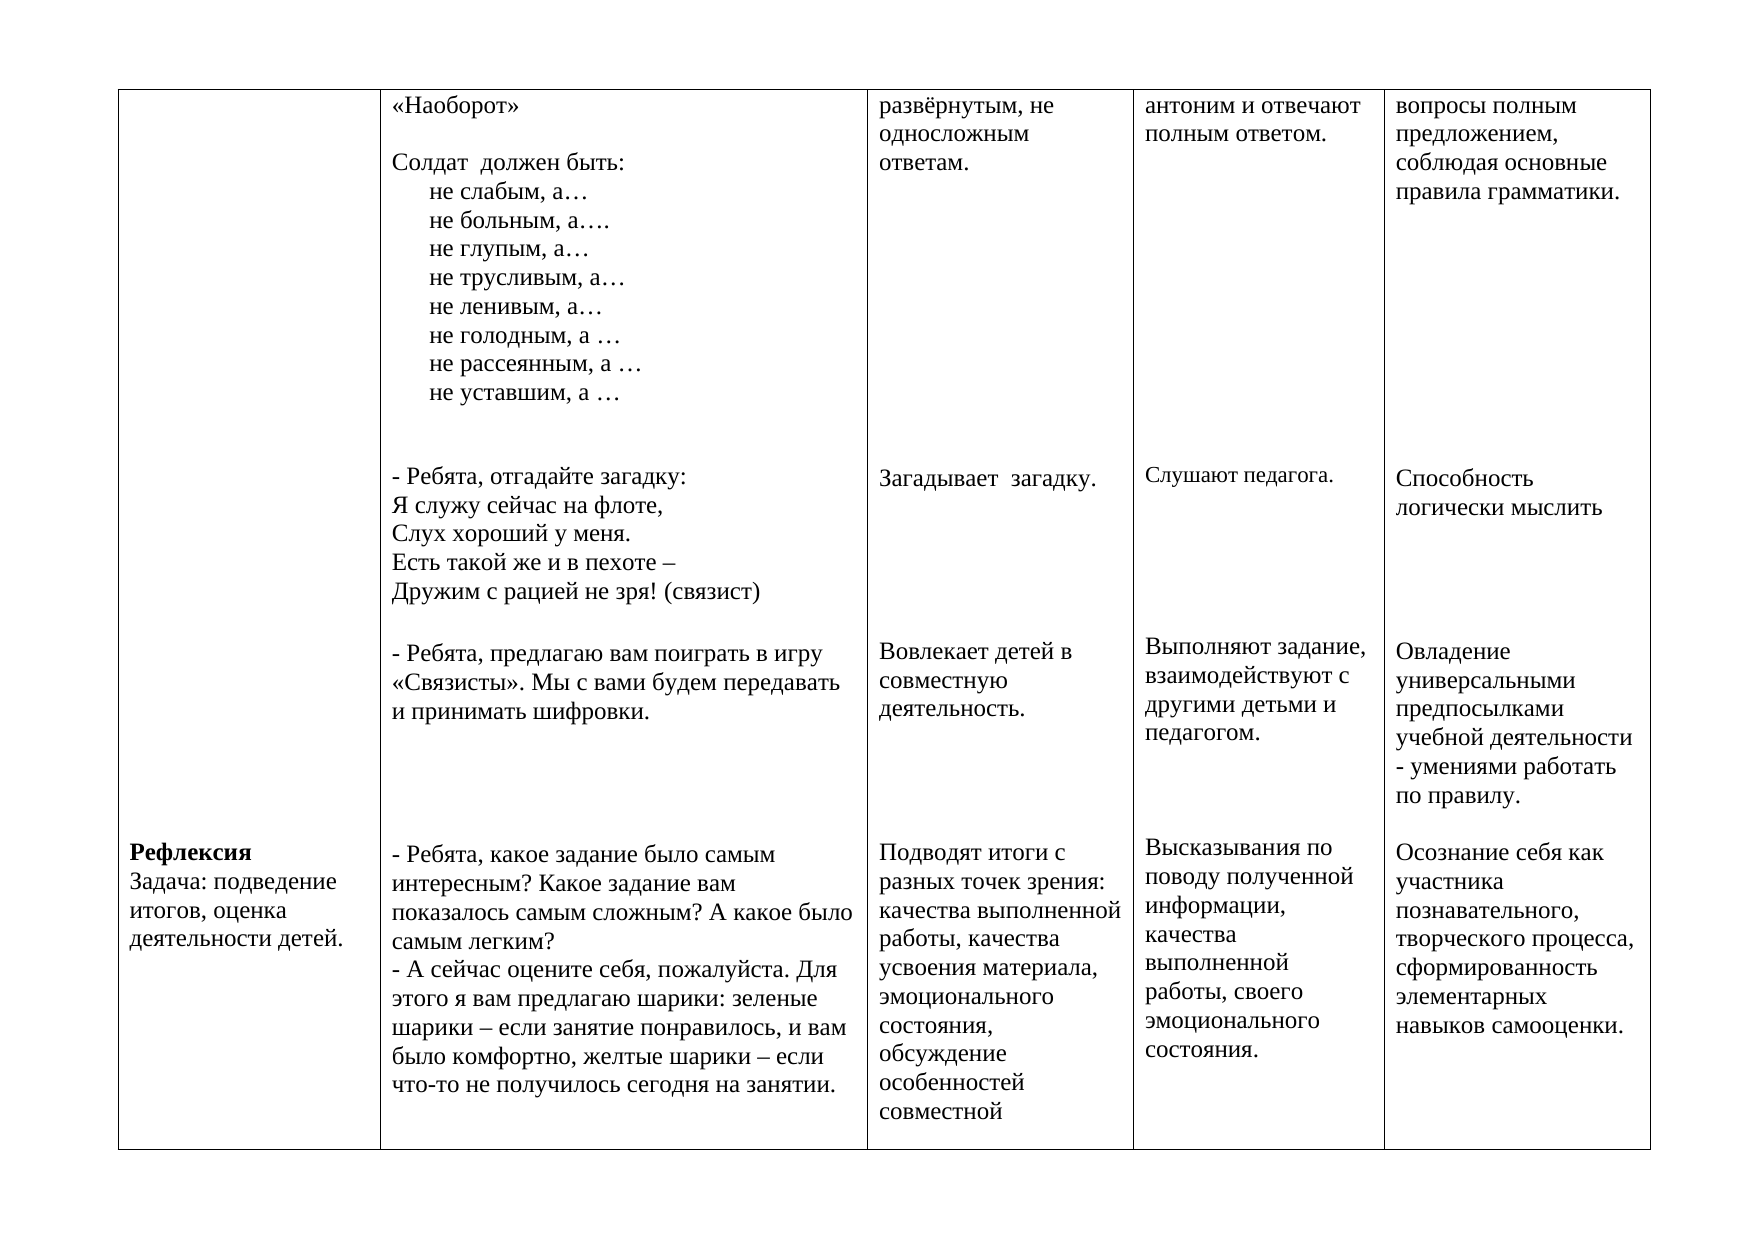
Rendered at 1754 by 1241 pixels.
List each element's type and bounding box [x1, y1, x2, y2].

table_cell [868, 90, 1133, 1149]
table_cell [1134, 90, 1384, 1149]
